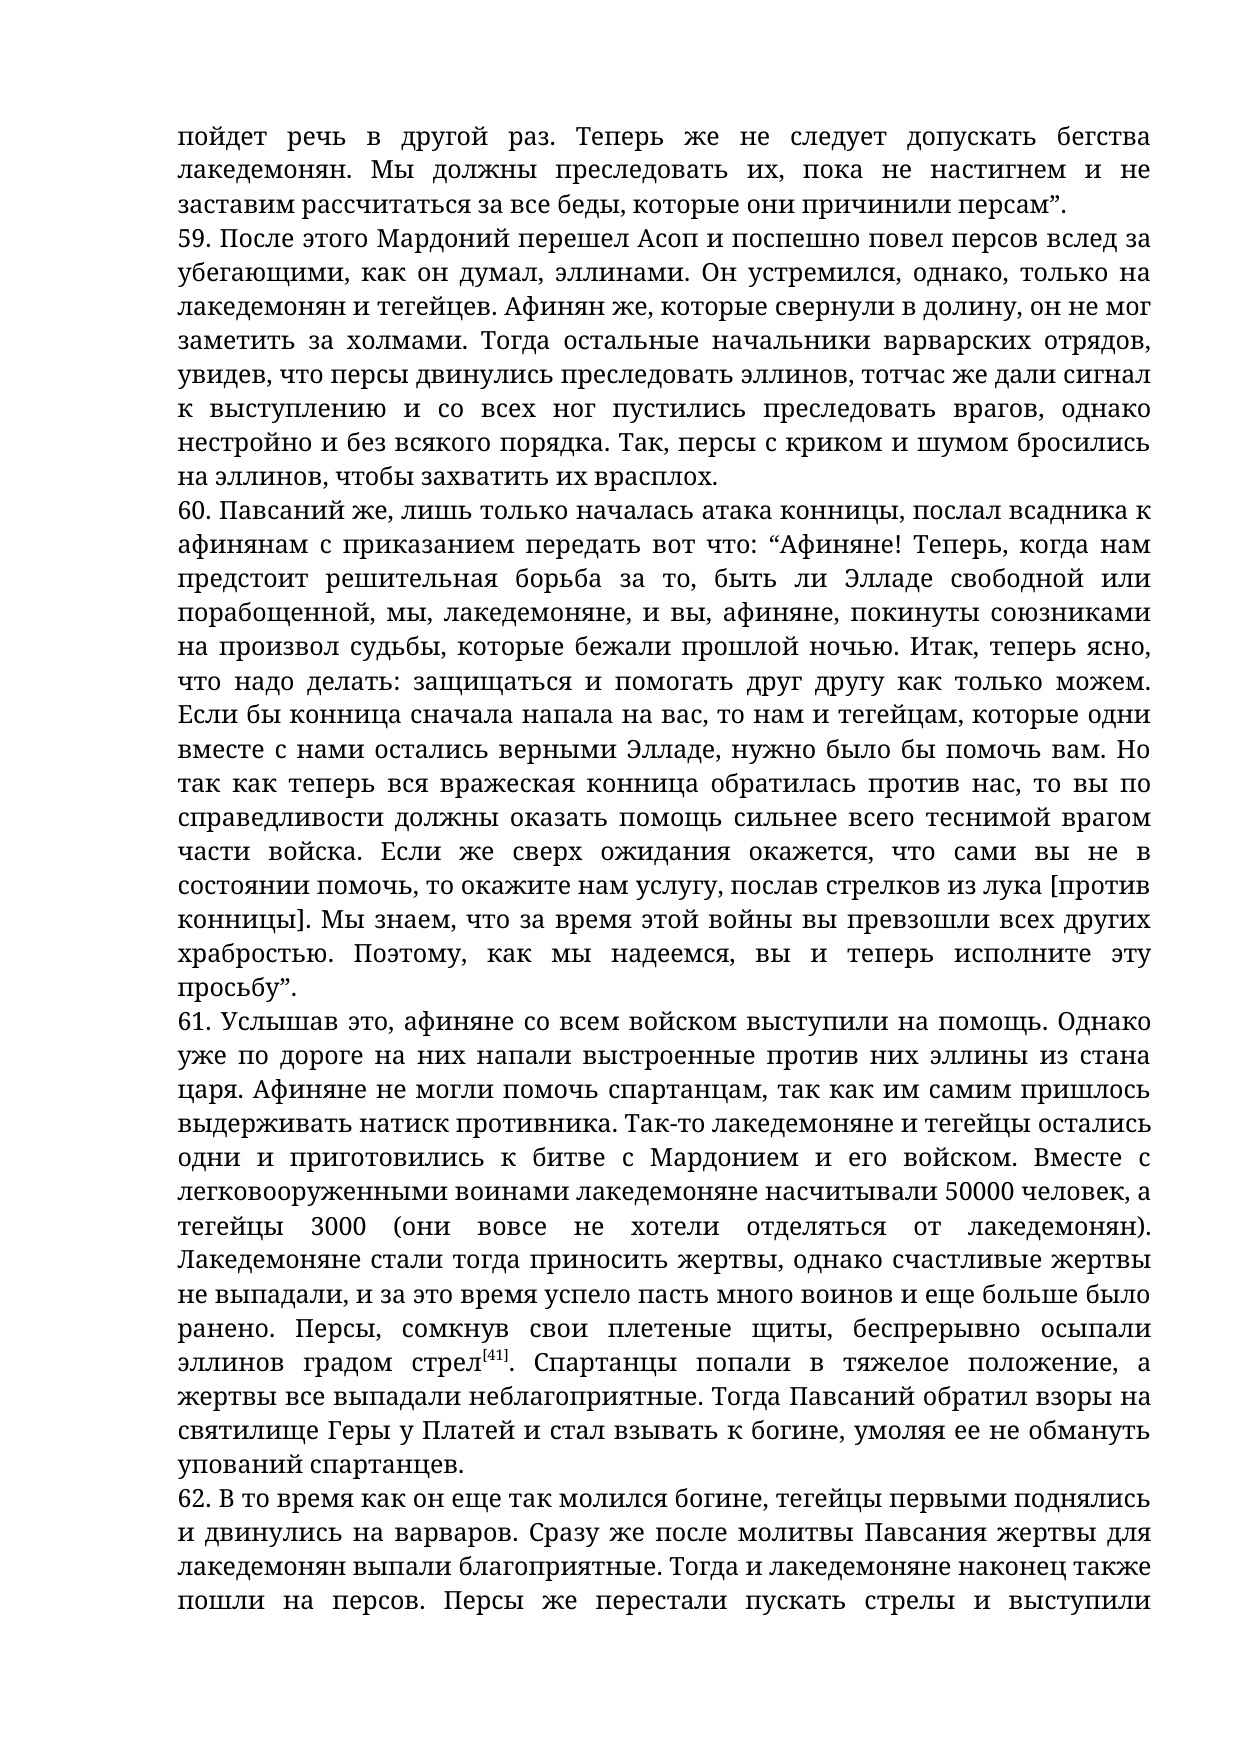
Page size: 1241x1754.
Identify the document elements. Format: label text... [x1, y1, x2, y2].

text 59. После этого Мардоний перешел Асоп и поспешно повел персов вслед за убегающими, как он думал, эллинами. Он устремился, однако, только на лакедемонян и тегейцев. Афинян же, которые свернули в долину, он не мог заметить за холмами. Тогда остальные начальники варварских отрядов, увидев, что персы двинулись преследовать эллинов, тотчас же дали сигнал к выступлению и со всех ног пустились преследовать врагов, однако нестройно и без всякого порядка. Так, персы с криком и шумом бросились на эллинов, чтобы захватить их врасплох. [177, 220, 1152, 493]
text 61. Услышав это, афиняне со всем войском выступили на помощь. Однако уже по дороге на них напали выстроенные против них эллины из стана царя. Афиняне не могли помочь спартанцам, так как им самим пришлось выдерживать натиск противника. Так-то лакедемоняне и тегейцы остались одни и приготовились к битве с Мардонием и его войском. Вместе с легковооруженными воинами лакедемоняне насчитывали 50000 человек, а тегейцы 3000 (они вовсе не хотели отделяться от лакедемонян). Лакедемоняне стали тогда приносить жертвы, однако счастливые жертвы не выпадали, и за это время успело пасть много воинов и еще больше было ранено. Персы, сомкнув свои плетеные щиты, беспрерывно осыпали эллинов градом стрел[41]. Спартанцы попали в тяжелое положение, а жертвы все выпадали неблагоприятные. Тогда Павсаний обратил взоры на святилище Геры у Платей и стал взывать к богине, умоляя ее не обмануть упований спартанцев. [177, 1004, 1152, 1481]
text 60. Павсаний же, лишь только началась атака конницы, послал всадника к афинянам с приказанием передать вот что: “Афиняне! Теперь, когда нам предстоит решительная борьба за то, быть ли Элладе свободной или порабощенной, мы, лакедемоняне, и вы, афиняне, покинуты союзниками на произвол судьбы, которые бежали прошлой ночью. Итак, теперь ясно, что надо делать: защищаться и помогать друг другу как только можем. Если бы конница сначала напала на вас, то нам и тегейцам, которые одни вместе с нами остались верными Элладе, нужно было бы помочь вам. Но так как теперь вся вражеская конница обратилась против нас, то вы по справедливости должны оказать помощь сильнее всего теснимой врагом части войска. Если же сверх ожидания окажется, что сами вы не в состоянии помочь, то окажите нам услугу, послав стрелков из лука [против конницы]. Мы знаем, что за время этой войны вы превзошли всех других храбростью. Поэтому, как мы надеемся, вы и теперь исполните эту просьбу”. [177, 493, 1152, 1004]
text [177, 1481, 1152, 1617]
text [177, 118, 1152, 220]
